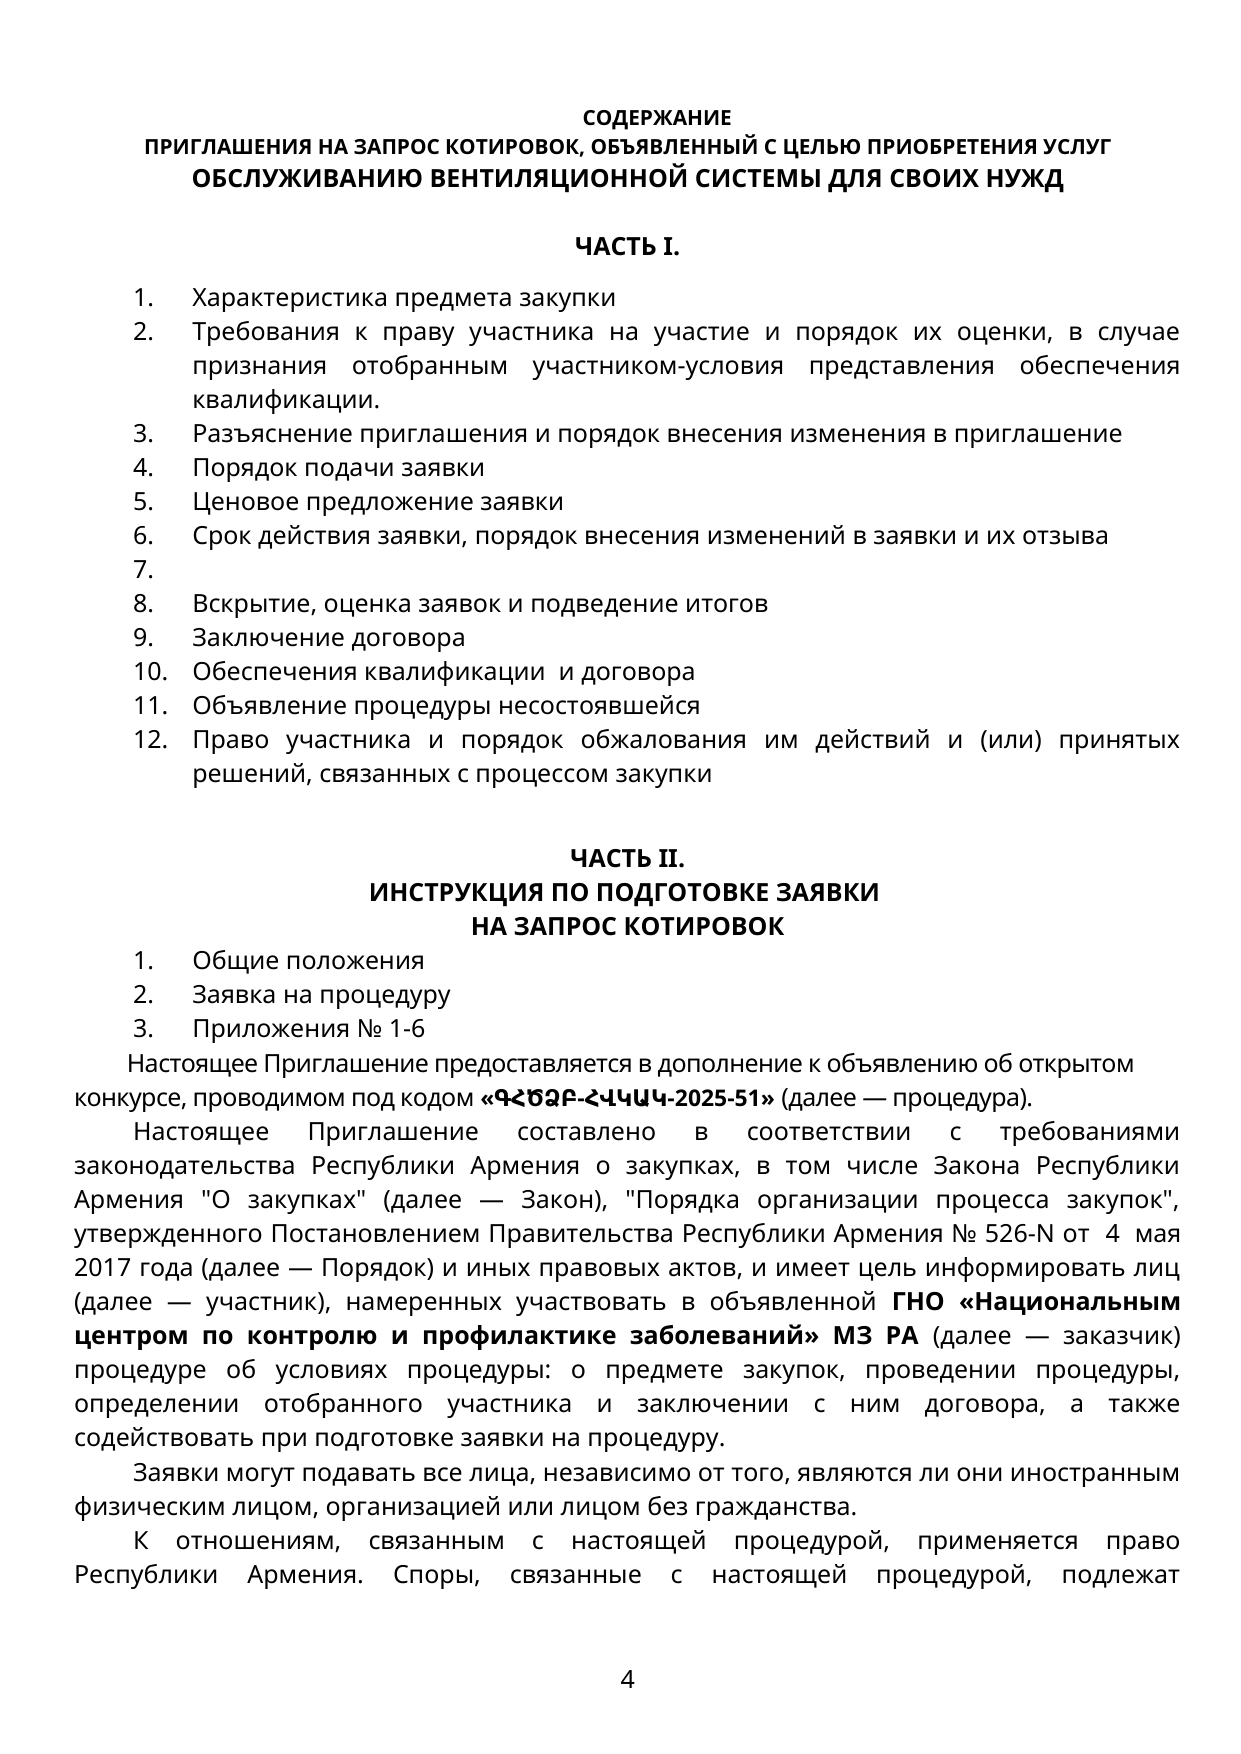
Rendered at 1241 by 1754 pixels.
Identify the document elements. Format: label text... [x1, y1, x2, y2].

text Настоящее Приглашение предоставляется в дополнение к объявлению об открытом конкурсе, проводимом под кодом «ԳՀԾՁԲ-ՀՎԿԱԿ-2025-51» (далее — процедура). [74, 1045, 1181, 1113]
text 12. Право участника и порядок обжалования им действий и (или) принятых решений, связанных с процессом закупки [133, 722, 1181, 790]
text ПРИГЛАШЕНИЯ НА ЗАПРОС КОТИРОВОК, ОБЪЯВЛЕННЫЙ С ЦЕЛЬЮ ПРИОБРЕТЕНИЯ УСЛУГ ОБСЛУЖИВАНИЮ ВЕНТИЛЯЦИОННОЙ СИСТЕМЫ ДЛЯ СВОИХ НУЖД [74, 132, 1182, 194]
text 4. Порядок подачи заявки [133, 449, 1181, 483]
text 9. Заключение договора [133, 620, 1181, 654]
text 2. Требования к праву участника на участие и порядок их оценки, в случае признания отобранным участником-условия представления обеспечения квалификации. [133, 313, 1181, 415]
text 1. Общие положения [133, 943, 1181, 977]
text 7. [133, 552, 1181, 586]
text 10. Обеспечения квалификации и договора [133, 654, 1181, 688]
text ЧАСТЬ I. [74, 228, 1181, 262]
text 11. Объявление процедуры несостоявшейся [133, 688, 1181, 722]
text Заявки могут подавать все лица, независимо от того, являются ли они иностранным физическим лицом, организацией или лицом без гражданства. [74, 1454, 1181, 1522]
text СОДЕРЖАНИЕ [74, 103, 1181, 132]
text Настоящее Приглашение составлено в соответствии с требованиями законодательства Республики Армения о закупках, в том числе Закона Республики Армения "О закупках" (далее — Закон), "Порядка организации процесса закупок", утвержденного Постановлением Правительства Республики Армения № 526-N от 4 мая 2017 года (далее — Порядок) и иных правовых актов, и имеет цель информировать лиц (далее — участник), намеренных участвовать в объявленной ГНО «Национальным центром по контролю и профилактике заболеваний» МЗ РА (далее — заказчик) процедуре об условиях процедуры: о предмете закупок, проведении процедуры, определении отобранного участника и заключении с ним договора, а также содействовать при подготовке заявки на процедуру. [74, 1113, 1181, 1454]
text ИНСТРУКЦИЯ ПО ПОДГОТОВКЕ ЗАЯВКИ НА ЗАПРОС КОТИРОВОК [74, 875, 1181, 943]
text 3. Приложения № 1-6 [133, 1011, 1181, 1045]
text 5. Ценовое предложение заявки [133, 483, 1181, 518]
text 8. Вскрытие, оценка заявок и подведение итогов [133, 586, 1181, 620]
text 3. Разъяснение приглашения и порядок внесения изменения в приглашение [133, 415, 1181, 449]
text 6. Срок действия заявки, порядок внесения изменений в заявки и их отзыва [133, 518, 1181, 552]
text ЧАСТЬ II. [74, 841, 1181, 875]
text 2. Заявка на процедуру [133, 977, 1181, 1011]
text 1. Характеристика предмета закупки [133, 279, 1181, 313]
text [74, 1522, 1181, 1590]
